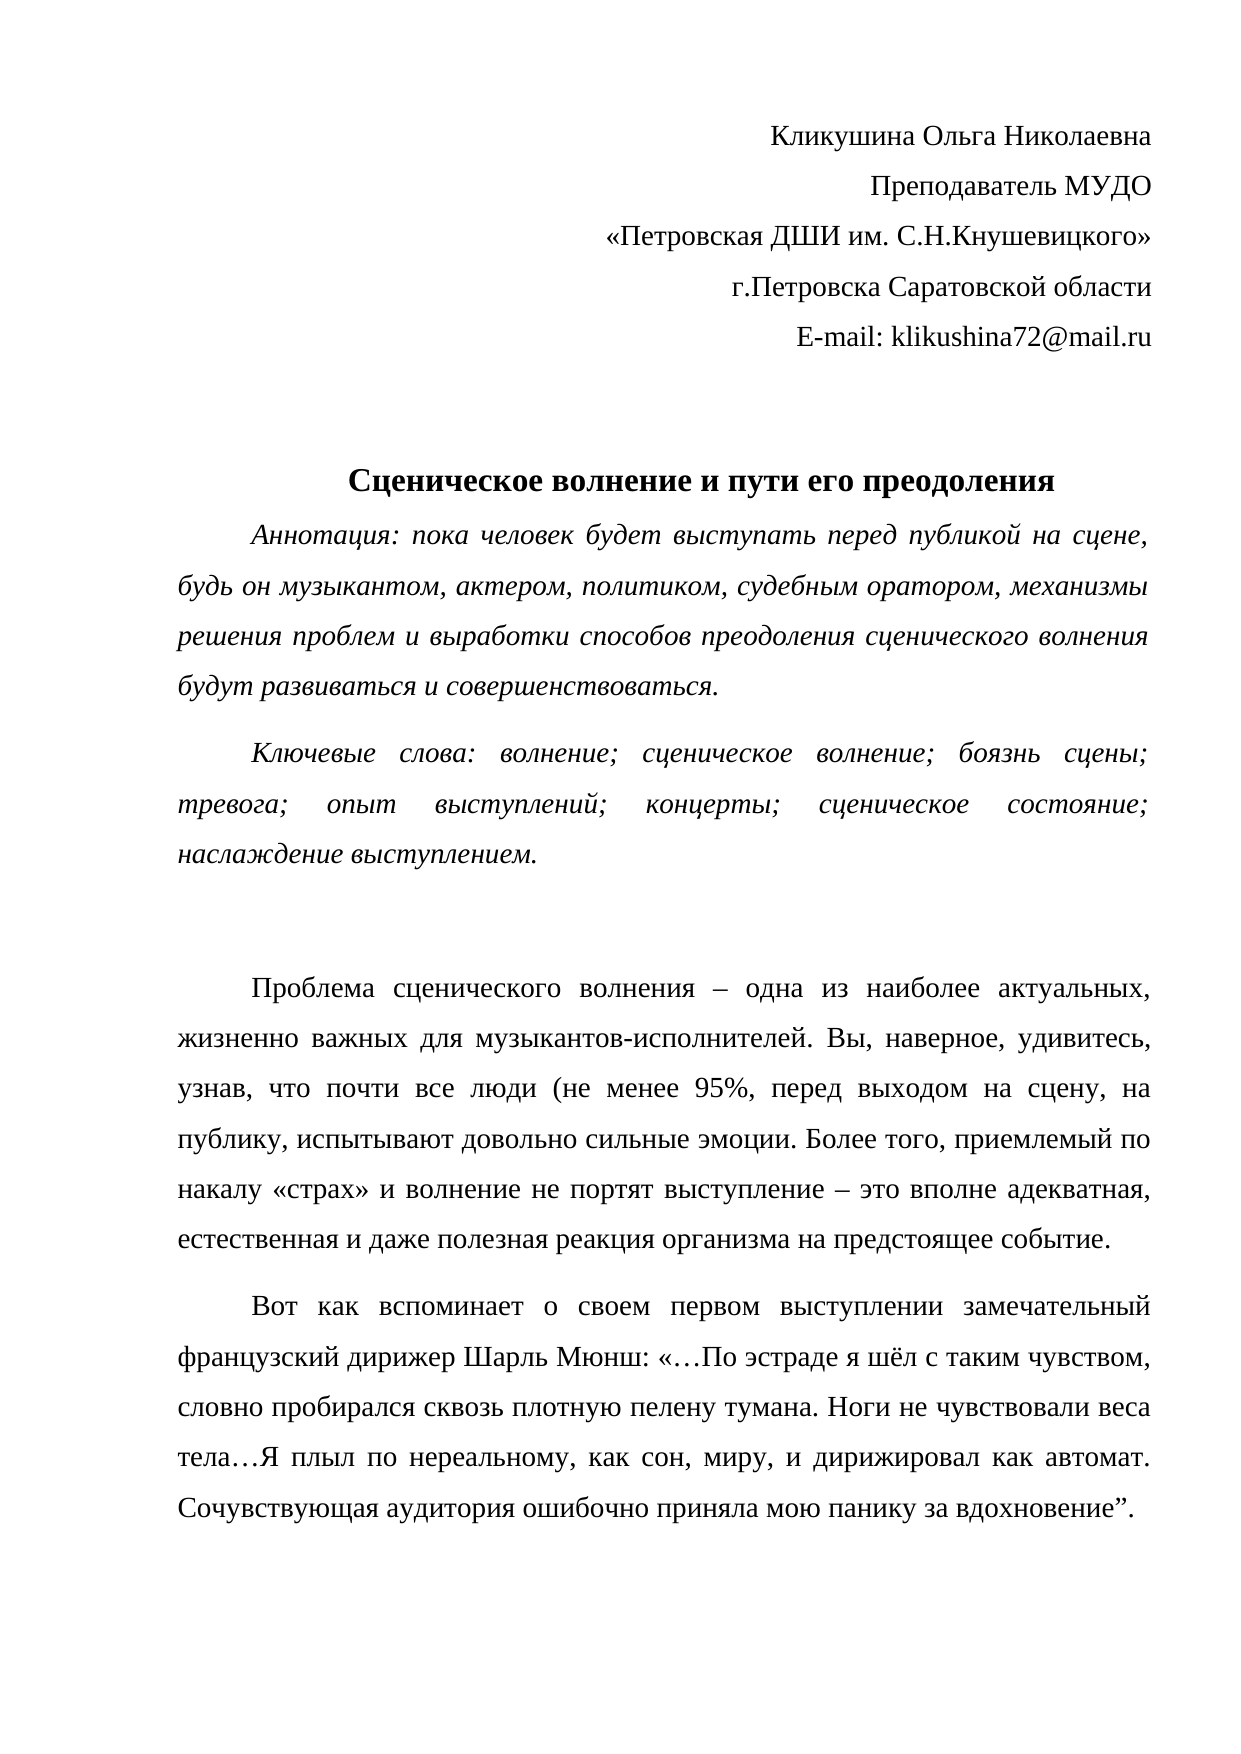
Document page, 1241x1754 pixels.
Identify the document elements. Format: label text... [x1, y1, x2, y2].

text Преподаватель МУДО [177, 168, 1152, 202]
subtitle Сценическое волнение и пути его преодоления [177, 460, 1152, 498]
text E-mail: klikushina72@mail.ru [177, 319, 1152, 352]
text «Петровская ДШИ им. С.Н.Кнушевицкого» [177, 218, 1152, 252]
text г.Петровска Саратовской области [177, 269, 1152, 302]
text Вот как вспоминает о своем первом выступлении замечательный французский дирижер Шарль Мюнш: «…По эстраде я шёл с таким чувством, словно пробирался сквозь плотную пелену тумана. Ноги не чувствовали веса тела…Я плыл по нереальному, как сон, миру, и дирижировал как автомат. Сочувствующая аудитория ошибочно приняла мою панику за вдохновение”. [177, 1288, 1152, 1523]
text Аннотация: пока человек будет выступать перед публикой на сцене, будь он музыкантом, актером, политиком, судебным оратором, механизмы решения проблем и выработки способов преодоления сценического волнения будут развиваться и совершенствоваться. [177, 517, 1152, 702]
text Кликушина Ольга Николаевна [177, 118, 1152, 152]
text Ключевые слова: волнение; сценическое волнение; боязнь сцены; тревога; опыт выступлений; концерты; сценическое состояние; наслаждение выступлением. [177, 735, 1152, 869]
text Проблема сценического волнения – одна из наиболее актуальных, жизненно важных для музыкантов-исполнителей. Вы, наверное, удивитесь, узнав, что почти все люди (не менее 95%, перед выходом на сцену, на публику, испытывают довольно сильные эмоции. Более того, приемлемый по накалу «страх» и волнение не портят выступление – это вполне адекватная, естественная и даже полезная реакция организма на предстоящее событие. [177, 970, 1152, 1255]
